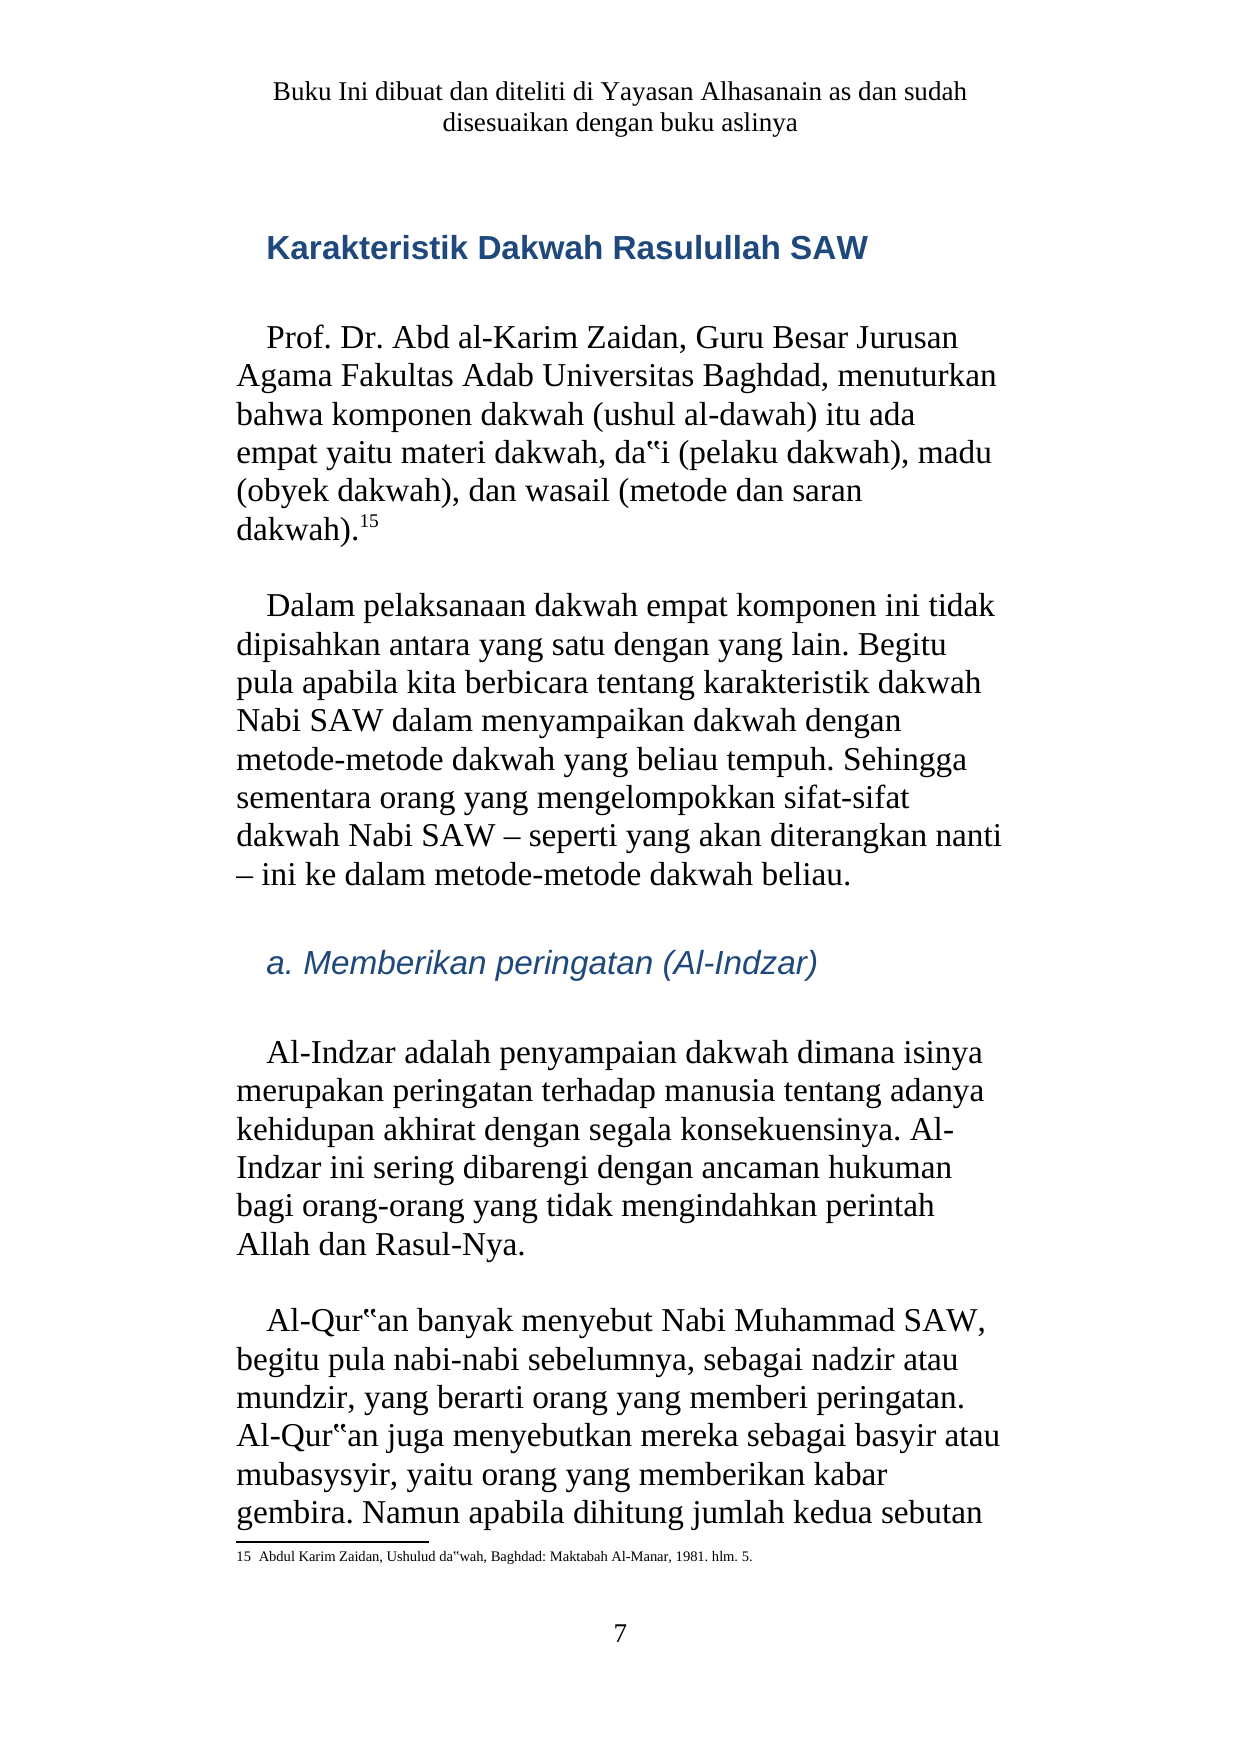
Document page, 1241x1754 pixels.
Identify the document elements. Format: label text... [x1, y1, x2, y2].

subtitle a. Memberikan peringatan (Al-Indzar) [236, 943, 1004, 982]
subtitle Karakteristik Dakwah Rasulullah SAW [236, 228, 1004, 266]
text Al-Indzar adalah penyampaian dakwah dimana isinya merupakan peringatan terhadap manusia tentang adanya kehidupan akhirat dengan segala konsekuensinya. Al-Indzar ini sering dibarengi dengan ancaman hukuman bagi orang-orang yang tidak mengindahkan perintah Allah dan Rasul-Nya. [236, 1032, 1004, 1262]
text Prof. Dr. Abd al-Karim Zaidan, Guru Besar Jurusan Agama Fakultas Adab Universitas Baghdad, menuturkan bahwa komponen dakwah (ushul al-dawah) itu ada empat yaitu materi dakwah, da‟i (pelaku dakwah), madu (obyek dakwah), dan wasail (metode dan saran dakwah). [236, 317, 1004, 547]
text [236, 1301, 1004, 1531]
text Dalam pelaksanaan dakwah empat komponen ini tidak dipisahkan antara yang satu dengan yang lain. Begitu pula apabila kita berbicara tentang karakteristik dakwah Nabi SAW dalam menyampaikan dakwah dengan metode-metode dakwah yang beliau tempuh. Sehingga sementara orang yang mengelompokkan sifat-sifat dakwah Nabi SAW – seperti yang akan diterangkan nanti – ini ke dalam metode-metode dakwah beliau. [236, 586, 1004, 892]
